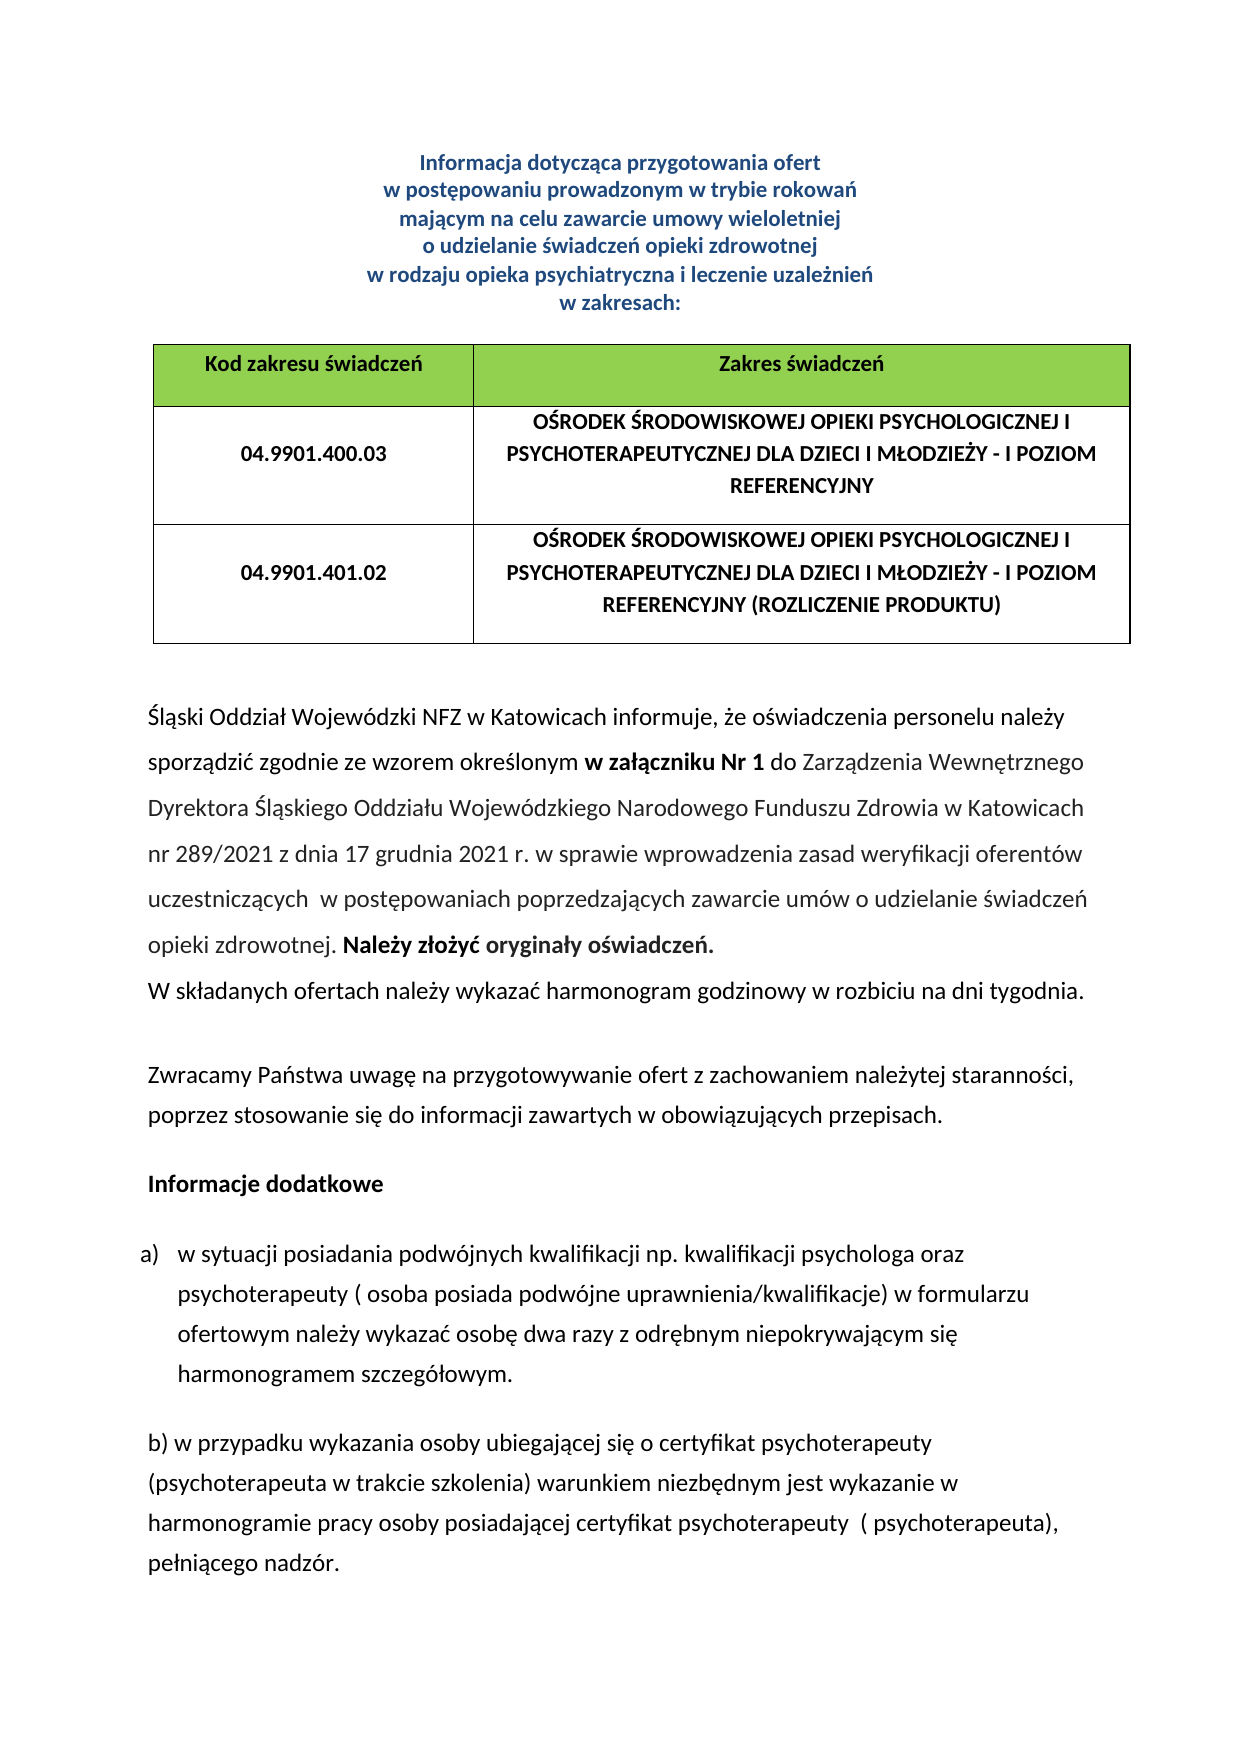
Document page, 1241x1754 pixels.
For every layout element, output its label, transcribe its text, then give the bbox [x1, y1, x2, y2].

text Zwracamy Państwa uwagę na przygotowywanie ofert z zachowaniem należytej staranności, poprzez stosowanie się do informacji zawartych w obowiązujących przepisach. [148, 1050, 1093, 1130]
text Informacja dotycząca przygotowania ofert [148, 148, 1093, 176]
table_cell 04.9901.400.03 [154, 407, 473, 524]
text w rodzaju opieka psychiatryczna i leczenie uzależnień [148, 260, 1093, 288]
list w sytuacji posiadania podwójnych kwalifikacji np. kwalifikacji psychologa oraz psychoterapeuty ( osoba posiada podwójne uprawnienia/kwalifikacje) w formularzu ofertowym należy wykazać osobę dwa razy z odrębnym niepokrywającym się harmonogramem szczegółowym. [140, 1228, 1093, 1388]
table_header Kod zakresu świadczeń [154, 345, 473, 406]
text w postępowaniu prowadzonym w trybie rokowań [148, 176, 1093, 204]
table_cell OŚRODEK ŚRODOWISKOWEJ OPIEKI PSYCHOLOGICZNEJ I PSYCHOTERAPEUTYCZNEJ DLA DZIECI I MŁODZIEŻY - I POZIOM REFERENCYJNY [474, 407, 1129, 524]
table_cell 04.9901.401.02 [154, 525, 473, 643]
text W składanych ofertach należy wykazać harmonogram godzinowy w rozbiciu na dni tygodnia. [148, 975, 1093, 1006]
text w zakresach: [148, 288, 1093, 316]
table_header Zakres świadczeń [474, 345, 1129, 406]
text mającym na celu zawarcie umowy wieloletniej [148, 204, 1093, 232]
table_cell OŚRODEK ŚRODOWISKOWEJ OPIEKI PSYCHOLOGICZNEJ I PSYCHOTERAPEUTYCZNEJ DLA DZIECI I MŁODZIEŻY - I POZIOM REFERENCYJNY (ROZLICZENIE PRODUKTU) [474, 525, 1129, 643]
text Śląski Oddział Wojewódzki NFZ w Katowicach informuje, że oświadczenia personelu należy sporządzić zgodnie ze wzorem określonym w załączniku Nr 1 do Zarządzenia Wewnętrznego Dyrektora Śląskiego Oddziału Wojewódzkiego Narodowego Funduszu Zdrowia w Katowicach nr 289/2021 z dnia 17 grudnia 2021 r. w sprawie wprowadzenia zasad weryfikacji oferentów uczestniczących w postępowaniach poprzedzających zawarcie umów o udzielanie świadczeń opieki zdrowotnej. Należy złożyć oryginały oświadczeń. [148, 701, 1093, 960]
text Informacje dodatkowe [148, 1159, 1093, 1199]
text o udzielanie świadczeń opieki zdrowotnej [148, 232, 1093, 260]
text b) w przypadku wykazania osoby ubiegającej się o certyfikat psychoterapeuty (psychoterapeuta w trakcie szkolenia) warunkiem niezbędnym jest wykazanie w harmonogramie pracy osoby posiadającej certyfikat psychoterapeuty ( psychoterapeuta), pełniącego nadzór. [148, 1417, 1093, 1577]
